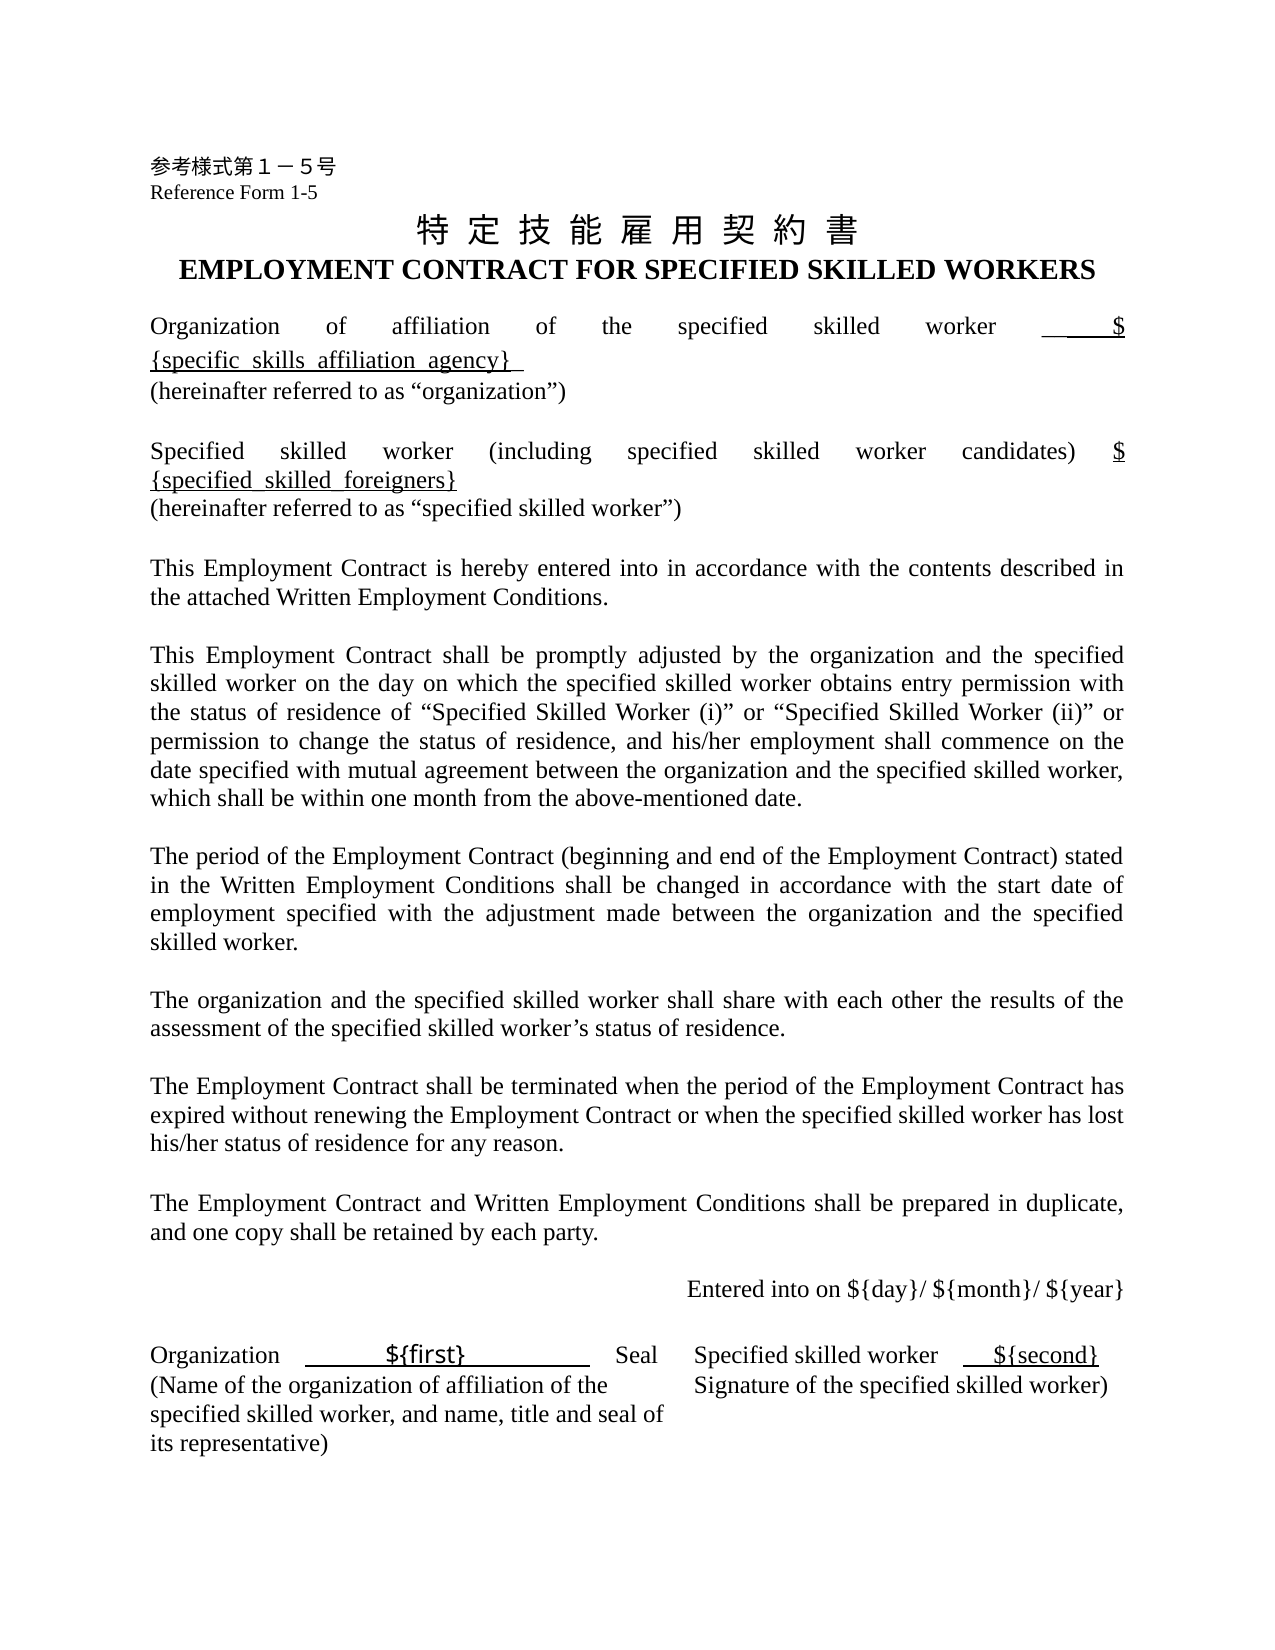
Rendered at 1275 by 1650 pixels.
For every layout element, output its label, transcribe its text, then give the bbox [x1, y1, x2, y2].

text specified skilled worker, and name, title and seal of [150, 1399, 1125, 1428]
text EMPLOYMENT CONTRACT FOR SPECIFIED SKILLED WORKERS [150, 252, 1125, 286]
text Specified skilled worker (including specified skilled worker candidates) ${specified_skilled_foreigners} [150, 436, 1125, 493]
text Organization ${first} Seal Specified skilled worker ${second} [150, 1336, 1125, 1370]
text The Employment Contract and Written Employment Conditions shall be prepared in duplicate, and one copy shall be retained by each party. [150, 1188, 1125, 1246]
text (hereinafter referred to as “specified skilled worker”) [150, 493, 1125, 522]
text Organization of affiliation of the specified skilled worker __ ${specific_skills_affiliation_agency}_ (hereinafter referred to as “organization”) [150, 311, 1125, 405]
text The organization and the specified skilled worker shall share with each other the results of the assessment of the specified skilled worker’s status of residence. [150, 985, 1125, 1042]
text This Employment Contract shall be promptly adjusted by the organization and the specified skilled worker on the day on which the specified skilled worker obtains entry permission with the status of residence of “Specified Skilled Worker (i)” or “Specified Skilled Worker (ii)” or permission to change the status of residence, and his/her employment shall commence on the date specified with mutual agreement between the organization and the specified skilled worker, which shall be within one month from the above-mentioned date. [150, 640, 1125, 812]
text The Employment Contract shall be terminated when the period of the Employment Contract has expired without renewing the Employment Contract or when the specified skilled worker has lost his/her status of residence for any reason. [150, 1071, 1125, 1157]
text 特定技能雇用契約書 [150, 204, 1125, 252]
text The period of the Employment Contract (beginning and end of the Employment Contract) stated in the Written Employment Conditions shall be changed in accordance with the start date of employment specified with the adjustment made between the organization and the specified skilled worker. [150, 841, 1125, 956]
text (Name of the organization of affiliation of the Signature of the specified skilled worker) [150, 1370, 1125, 1399]
text Reference Form 1-5 [150, 180, 1125, 204]
text Entered into on ${day}/ ${month}/ ${year} [150, 1277, 1125, 1302]
text its representative) [150, 1428, 1125, 1457]
text 参考様式第１－５号 [150, 150, 1125, 180]
text This Employment Contract is hereby entered into in accordance with the contents described in the attached Written Employment Conditions. [150, 553, 1125, 611]
